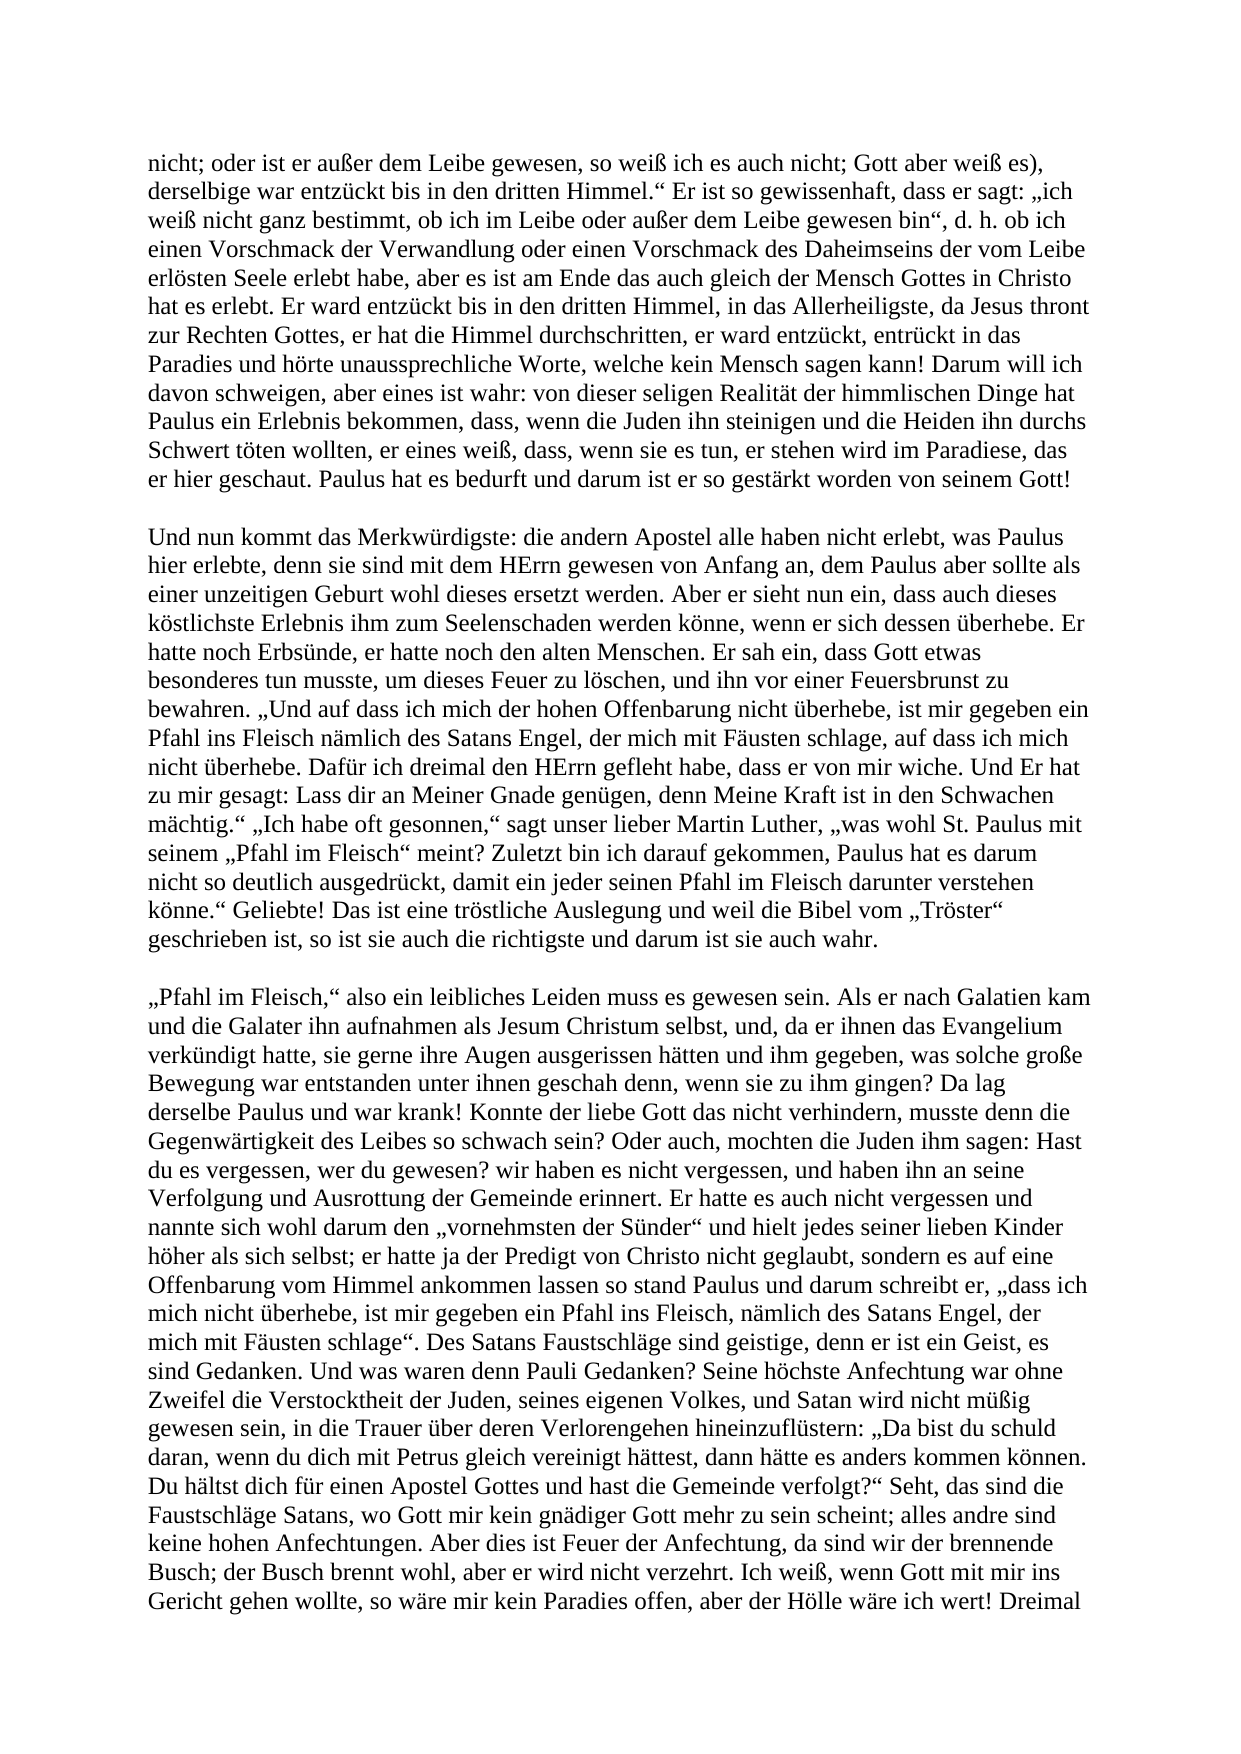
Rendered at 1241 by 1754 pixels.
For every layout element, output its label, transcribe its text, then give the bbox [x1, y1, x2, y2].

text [148, 148, 1093, 493]
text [148, 982, 1093, 1615]
text Und nun kommt das Merkwürdigste: die andern Apostel alle haben nicht erlebt, was Paulus hier erlebte, denn sie sind mit dem HErrn gewesen von Anfang an, dem Paulus aber sollte als einer unzeitigen Geburt wohl dieses ersetzt werden. Aber er sieht nun ein, dass auch dieses köstlichste Erlebnis ihm zum Seelenschaden werden könne, wenn er sich dessen überhebe. Er hatte noch Erbsünde, er hatte noch den alten Menschen. Er sah ein, dass Gott etwas besonderes tun musste, um dieses Feuer zu löschen, und ihn vor einer Feuersbrunst zu bewahren. „Und auf dass ich mich der hohen Offenbarung nicht überhebe, ist mir gegeben ein Pfahl ins Fleisch nämlich des Satans Engel, der mich mit Fäusten schlage, auf dass ich mich nicht überhebe. Dafür ich dreimal den HErrn gefleht habe, dass er von mir wiche. Und Er hat zu mir gesagt: Lass dir an Meiner Gnade genügen, denn Meine Kraft ist in den Schwachen mächtig.“ „Ich habe oft gesonnen,“ sagt unser lieber Martin Luther, „was wohl St. Paulus mit seinem „Pfahl im Fleisch“ meint? Zuletzt bin ich darauf gekommen, Paulus hat es darum nicht so deutlich ausgedrückt, damit ein jeder seinen Pfahl im Fleisch darunter verstehen könne.“ Geliebte! Das ist eine tröstliche Auslegung und weil die Bibel vom „Tröster“ geschrieben ist, so ist sie auch die richtigste und darum ist sie auch wahr. [148, 522, 1093, 953]
